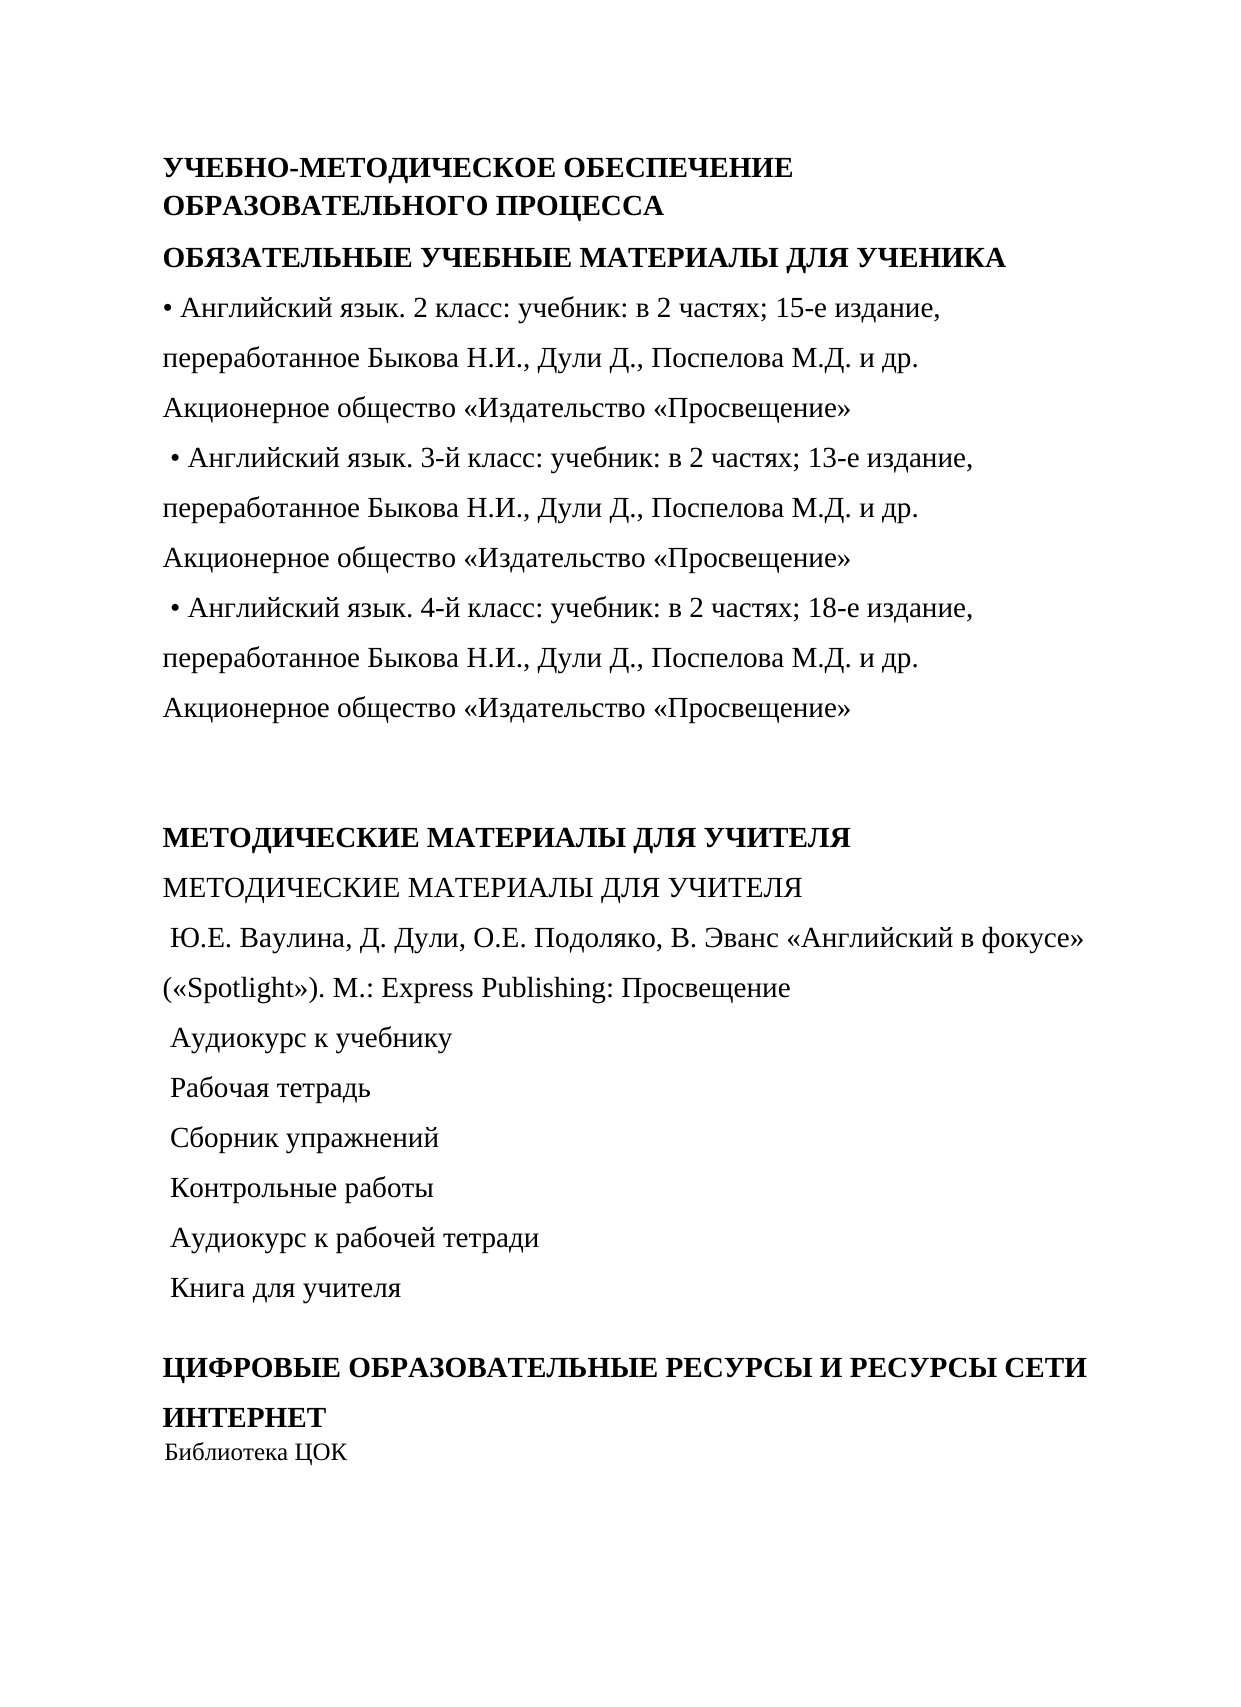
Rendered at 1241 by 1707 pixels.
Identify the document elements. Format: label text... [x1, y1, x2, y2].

text МЕТОДИЧЕСКИЕ МАТЕРИАЛЫ ДЛЯ УЧИТЕЛЯ Ю.Е. Ваулина, Д. Дули, О.Е. Подоляко, В. Эванс «Английский в фокусе» («Spotlight»). М.: Express Publishing: Просвещение Аудиокурс к учебнику Рабочая тетрадь Сборник упражнений Контрольные работы Аудиокурс к рабочей тетради Книга для учителя [162, 857, 1090, 1307]
text ОБЯЗАТЕЛЬНЫЕ УЧЕБНЫЕ МАТЕРИАЛЫ ДЛЯ УЧЕНИКА [162, 227, 1090, 277]
text ЦИФРОВЫЕ ОБРАЗОВАТЕЛЬНЫЕ РЕСУРСЫ И РЕСУРСЫ СЕТИ ИНТЕРНЕТ [162, 1337, 1090, 1437]
text • Английский язык. 2 класс: учебник: в 2 частях; 15-е издание, переработанное Быкова Н.И., Дули Д., Поспелова М.Д. и др. Акционерное общество «Издательство «Просвещение» • Английский язык. 3-й класс: учебник: в 2 частях; 13-е издание, переработанное Быкова Н.И., Дули Д., Поспелова М.Д. и др. Акционерное общество «Издательство «Просвещение» • Английский язык. 4-й класс: учебник: в 2 частях; 18-е издание, переработанное Быкова Н.И., Дули Д., Поспелова М.Д. и др. Акционерное общество «Издательство «Просвещение» [162, 277, 1090, 727]
text УЧЕБНО-МЕТОДИЧЕСКОЕ ОБЕСПЕЧЕНИЕ ОБРАЗОВАТЕЛЬНОГО ПРОЦЕССА [162, 150, 1090, 222]
text Библиотека ЦОК [164, 1437, 1090, 1466]
text МЕТОДИЧЕСКИЕ МАТЕРИАЛЫ ДЛЯ УЧИТЕЛЯ [162, 807, 1090, 857]
